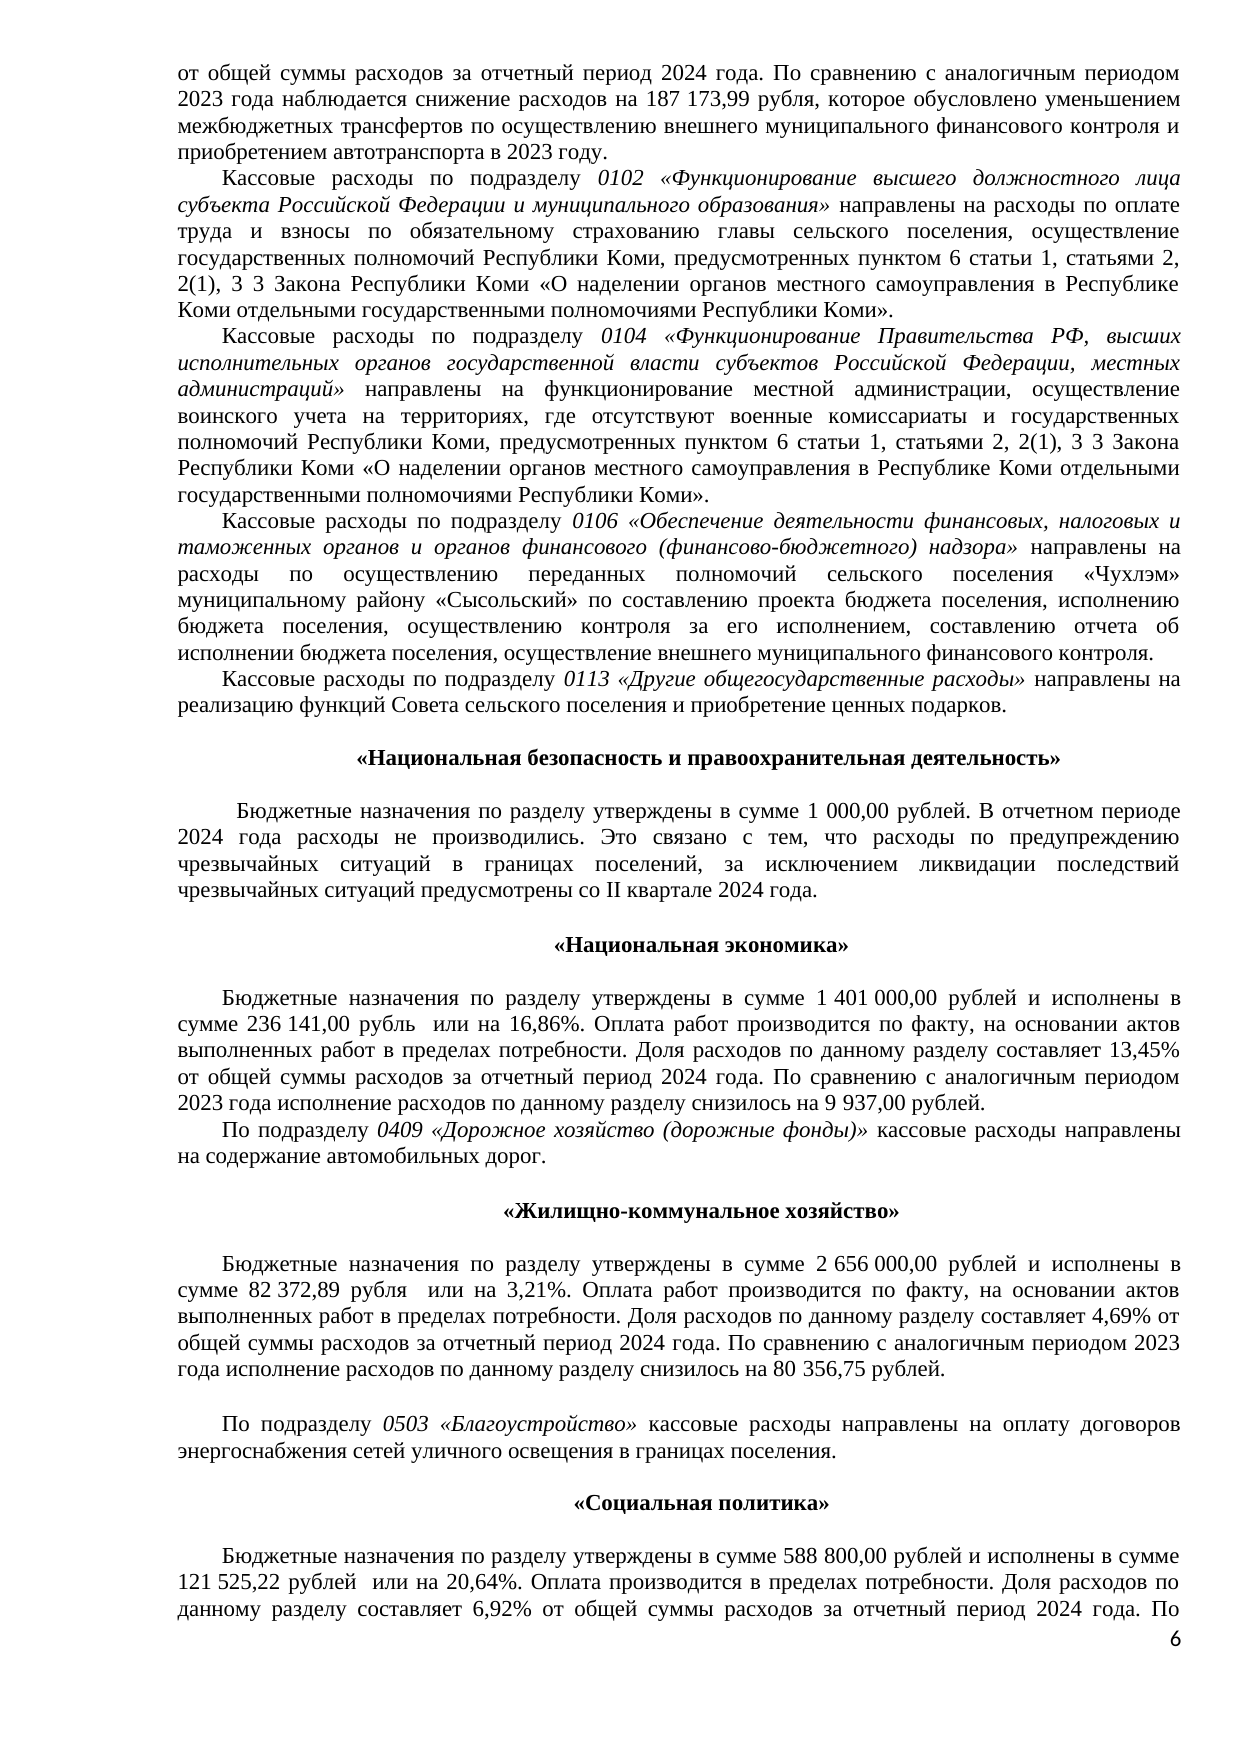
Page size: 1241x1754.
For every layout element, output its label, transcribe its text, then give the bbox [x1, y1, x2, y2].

text Бюджетные назначения по разделу утверждены в сумме 1 401 000,00 рублей и исполнены в сумме 236 141,00 рубль или на 16,86%. Оплата работ производится по факту, на основании актов выполненных работ в пределах потребности. Доля расходов по данному разделу составляет 13,45% от общей суммы расходов за отчетный период 2024 года. По сравнению с аналогичным периодом 2023 года исполнение расходов по данному разделу снизилось на 9 937,00 рублей. [177, 984, 1181, 1116]
text Кассовые расходы по подразделу 0113 «Другие общегосударственные расходы» направлены на реализацию функций Совета сельского поселения и приобретение ценных подарков. [177, 665, 1181, 718]
text Бюджетные назначения по разделу утверждены в сумме 1 000,00 рублей. В отчетном периоде 2024 года расходы не производились. Это связано с тем, что расходы по предупреждению чрезвычайных ситуаций в границах поселений, за исключением ликвидации последствий чрезвычайных ситуаций предусмотрены со II квартале 2024 года. [177, 797, 1181, 902]
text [177, 1542, 1181, 1621]
text «Жилищно-коммунальное хозяйство» [177, 1197, 1181, 1223]
text Кассовые расходы по подразделу 0102 «Функционирование высшего должностного лица субъекта Российской Федерации и муниципального образования» направлены на расходы по оплате труда и взносы по обязательному страхованию главы сельского поселения, осуществление государственных полномочий Республики Коми, предусмотренных пунктом 6 статьи 1, статьями 2, 2(1), 3 3 Закона Республики Коми «О наделении органов местного самоуправления в Республике Коми отдельными государственными полномочиями Республики Коми». [177, 164, 1181, 323]
text Кассовые расходы по подразделу 0104 «Функционирование Правительства РФ, высших исполнительных органов государственной власти субъектов Российской Федерации, местных администраций» направлены на функционирование местной администрации, осуществление воинского учета на территориях, где отсутствуют военные комиссариаты и государственных полномочий Республики Коми, предусмотренных пунктом 6 статьи 1, статьями 2, 2(1), 3 3 Закона Республики Коми «О наделении органов местного самоуправления в Республике Коми отдельными государственными полномочиями Республики Коми». [177, 323, 1181, 507]
text «Национальная безопасность и правоохранительная деятельность» [177, 744, 1181, 771]
text По подразделу 0409 «Дорожное хозяйство (дорожные фонды)» кассовые расходы направлены на содержание автомобильных дорог. [177, 1116, 1181, 1168]
text «Социальная политика» [177, 1489, 1181, 1516]
text Бюджетные назначения по разделу утверждены в сумме 2 656 000,00 рублей и исполнены в сумме 82 372,89 рубля или на 3,21%. Оплата работ производится по факту, на основании актов выполненных работ в пределах потребности. Доля расходов по данному разделу составляет 4,69% от общей суммы расходов за отчетный период 2024 года. По сравнению с аналогичным периодом 2023 года исполнение расходов по данному разделу снизилось на 80 356,75 рублей. [177, 1250, 1181, 1382]
text По подразделу 0503 «Благоустройство» кассовые расходы направлены на оплату договоров энергоснабжения сетей уличного освещения в границах поселения. [177, 1410, 1181, 1463]
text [177, 59, 1181, 164]
text «Национальная экономика» [177, 931, 1181, 957]
text Кассовые расходы по подразделу 0106 «Обеспечение деятельности финансовых, налоговых и таможенных органов и органов финансового (финансово-бюджетного) надзора» направлены на расходы по осуществлению переданных полномочий сельского поселения «Чухлэм» муниципальному району «Сысольский» по составлению проекта бюджета поселения, исполнению бюджета поселения, осуществлению контроля за его исполнением, составлению отчета об исполнении бюджета поселения, осуществление внешнего муниципального финансового контроля. [177, 507, 1181, 665]
